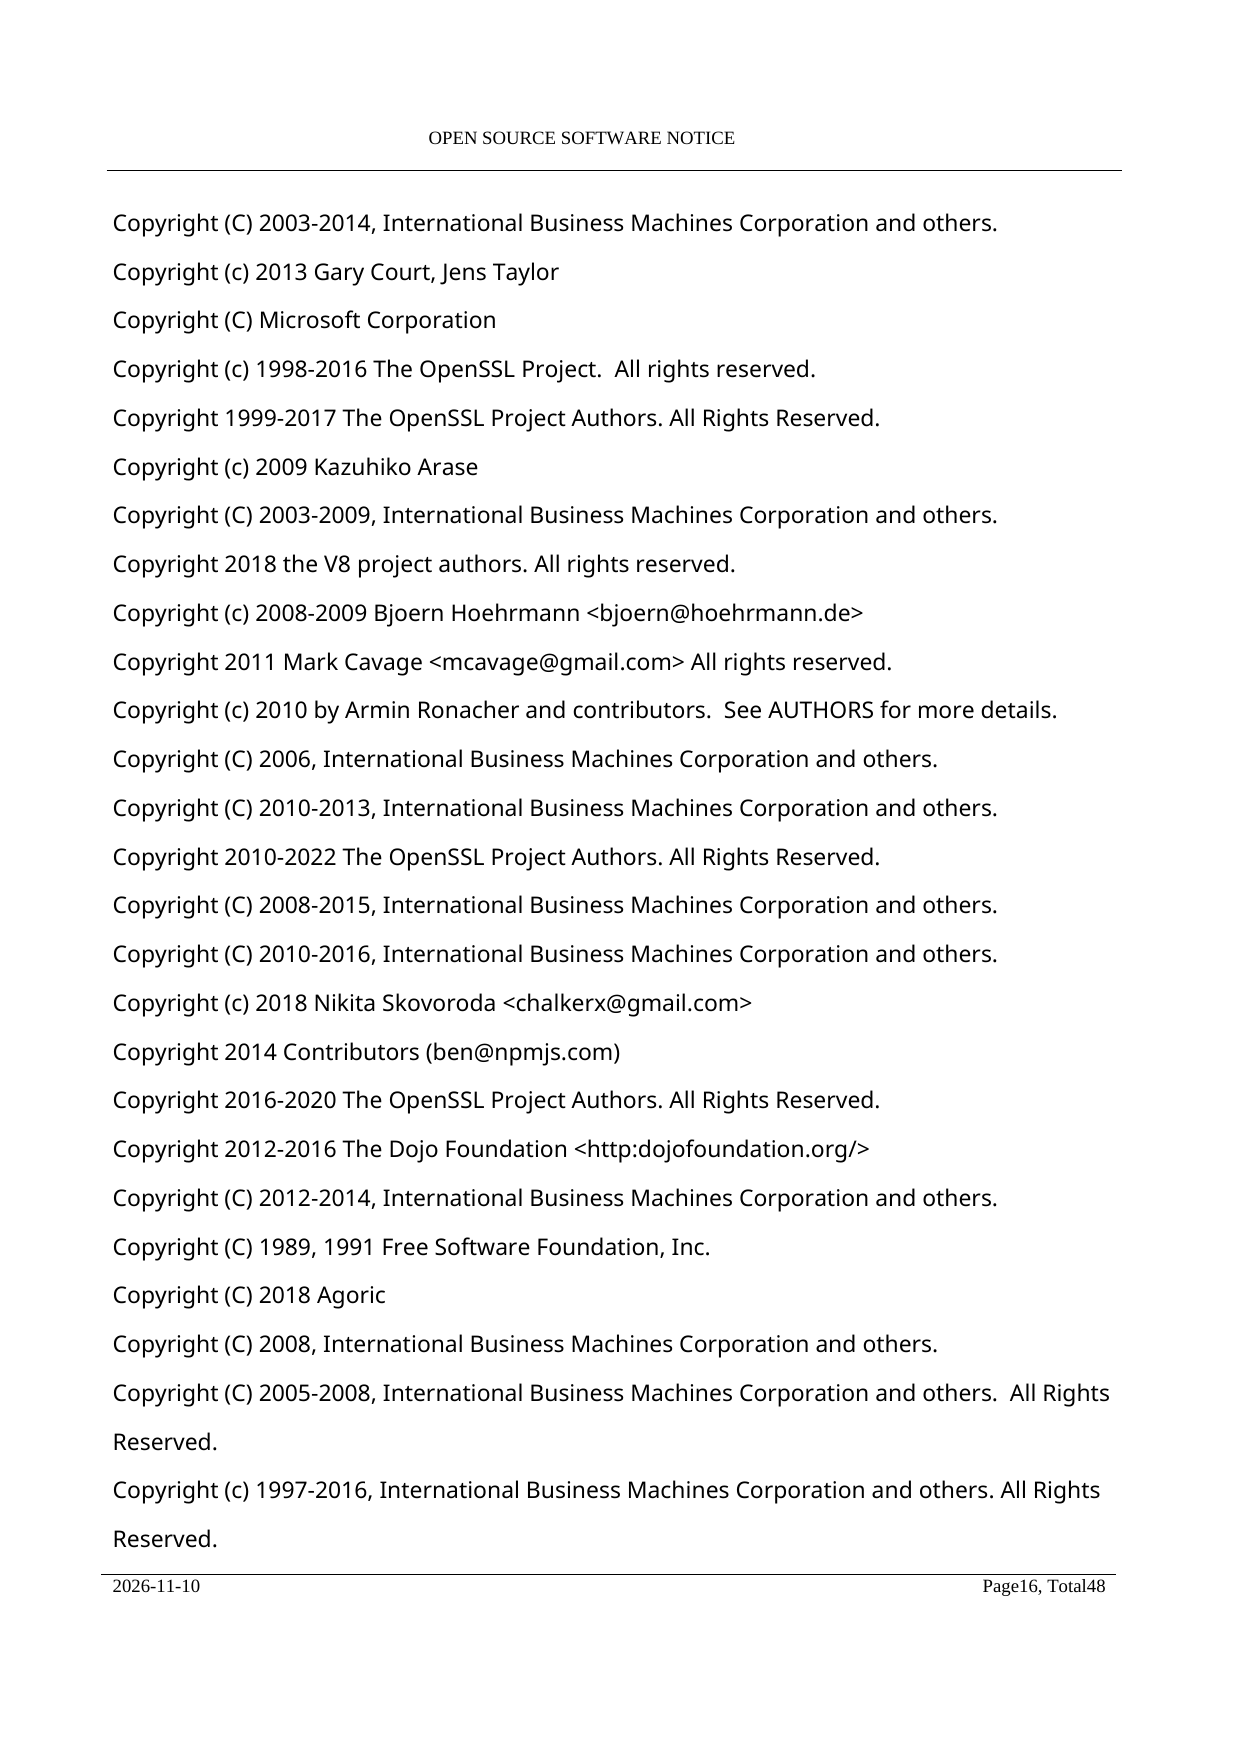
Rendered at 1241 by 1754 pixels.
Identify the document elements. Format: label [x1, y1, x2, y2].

text [112, 206, 1128, 1555]
